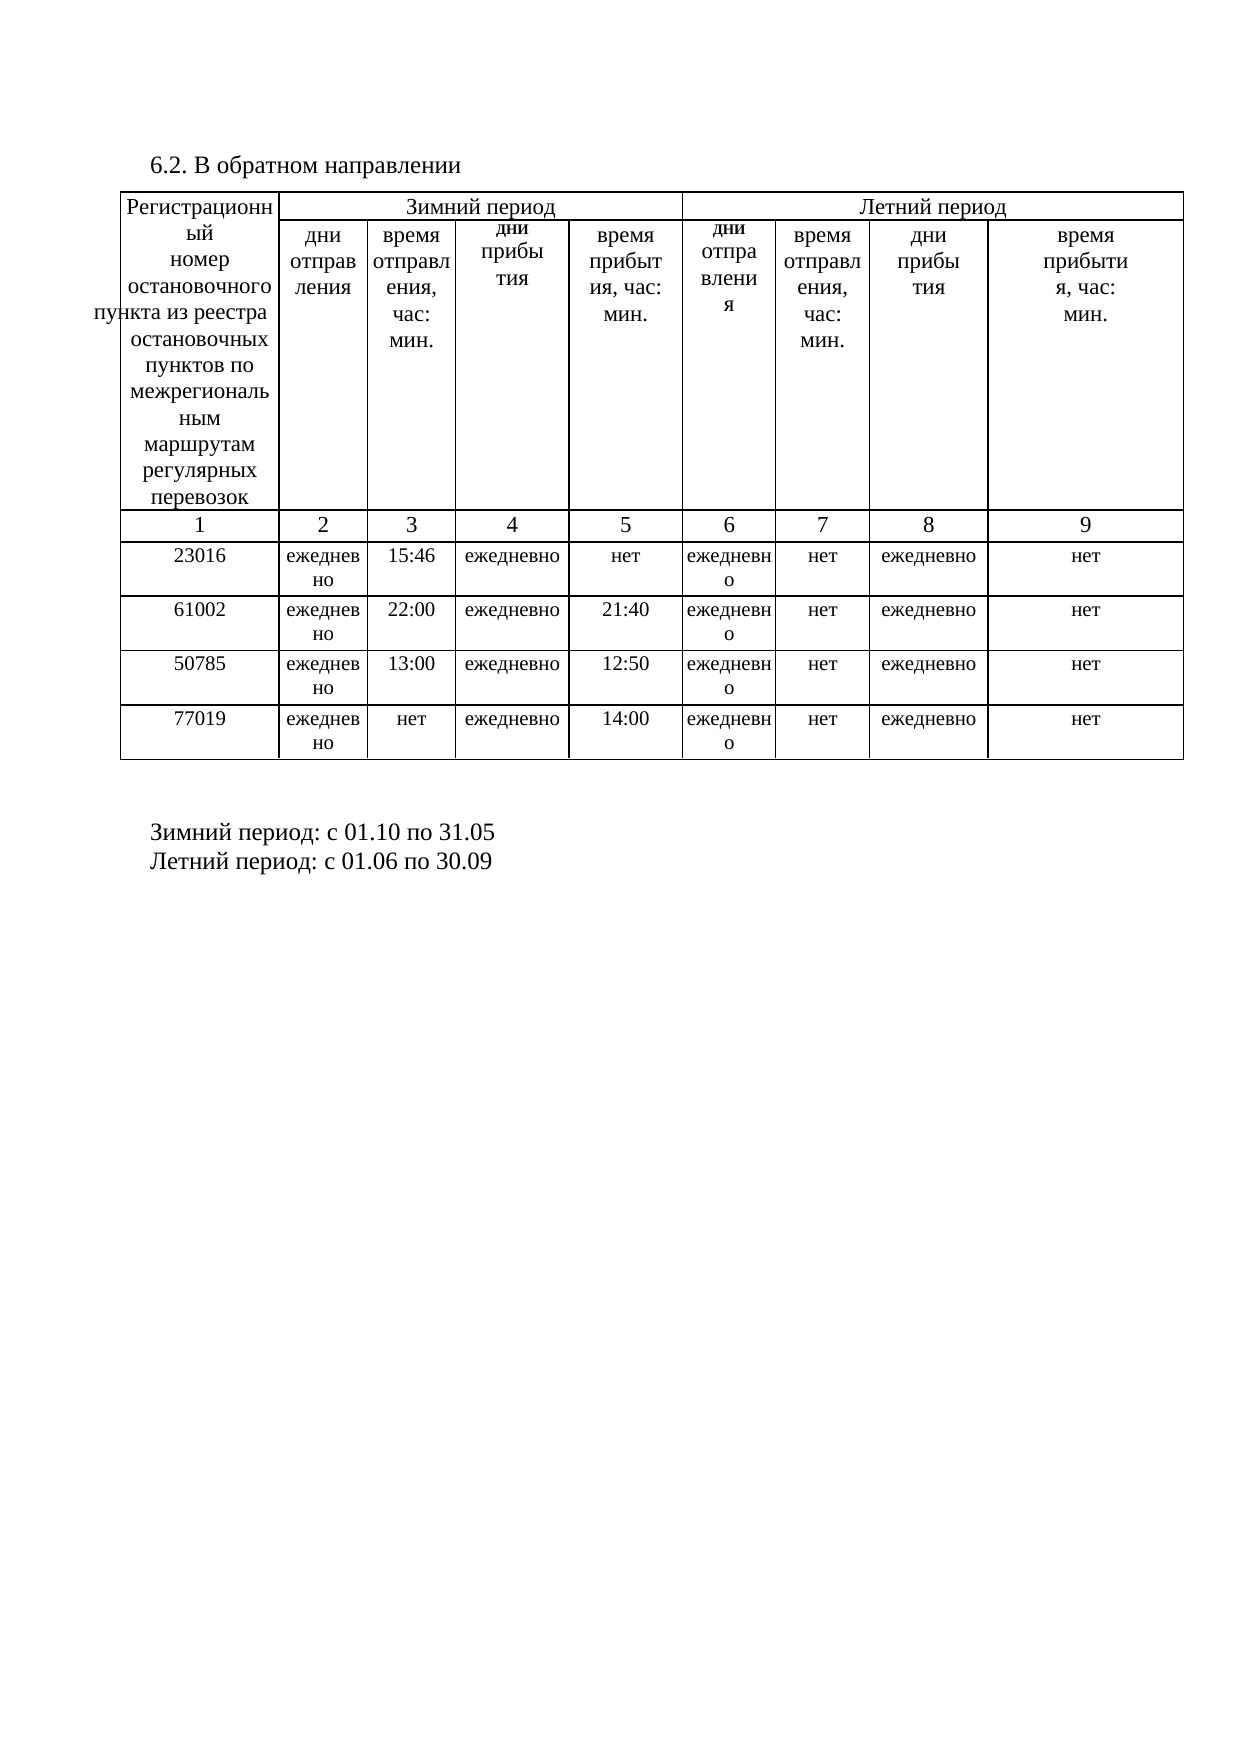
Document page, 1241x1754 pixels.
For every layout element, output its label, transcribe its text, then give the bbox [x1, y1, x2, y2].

table_cell 4 [456, 511, 568, 541]
table_cell ежедневно [280, 651, 367, 704]
table_cell время отправл ения, час: мин. [776, 221, 869, 509]
table_cell нет [368, 706, 455, 758]
table_cell время прибыт ия, час: мин. [570, 221, 682, 509]
table_header Зимний период [280, 193, 682, 219]
table_cell ежедневно [870, 706, 987, 758]
table_cell 61002 [121, 597, 278, 650]
table_cell 9 [989, 511, 1183, 541]
table_cell ежедневно [280, 597, 367, 650]
table_cell 14:00 [570, 706, 682, 758]
text Летний период: с 01.06 по 30.09 [150, 846, 1090, 875]
table_cell дни отправ ления [280, 221, 367, 509]
table_cell 8 [870, 511, 987, 541]
table_cell 3 [368, 511, 455, 541]
table_header Регистрационный номер остановочного пункта из реестра остановочных пунктов по межрегиональным маршрутам регулярных перевозок [121, 193, 278, 509]
table_cell нет [776, 651, 869, 704]
table_cell нет [776, 543, 869, 595]
table_cell 13:00 [368, 651, 455, 704]
table_cell ежедневно [280, 706, 367, 758]
table_cell 15:46 [368, 543, 455, 595]
table_cell нет [989, 597, 1183, 650]
table_cell 21:40 [570, 597, 682, 650]
table_cell 6 [683, 511, 775, 541]
table_cell нет [776, 706, 869, 758]
table_cell ежедневно [683, 651, 775, 704]
table_cell 22:00 [368, 597, 455, 650]
table_cell ДНИ отпра влени я [683, 221, 775, 509]
text Зимний период: с 01.10 по 31.05 [150, 817, 1090, 846]
table_cell дни прибы тия [870, 221, 987, 509]
table_cell ежедневно [870, 543, 987, 595]
table_cell ежедневно [456, 706, 568, 758]
table_cell ДНИ прибы тия [456, 221, 568, 509]
table_cell ежедневно [870, 597, 987, 650]
table_cell ежедневно [456, 597, 568, 650]
table_cell ежедневно [280, 543, 367, 595]
table_cell 50785 [121, 651, 278, 704]
table_cell 12:50 [570, 651, 682, 704]
table_cell нет [989, 543, 1183, 595]
table_cell 23016 [121, 543, 278, 595]
table_cell ежедневно [683, 597, 775, 650]
table_cell нет [776, 597, 869, 650]
table_cell ежедневно [683, 543, 775, 595]
table_cell 5 [570, 511, 682, 541]
table_cell нет [989, 651, 1183, 704]
table_cell 1 [121, 511, 278, 541]
table_cell 77019 [121, 706, 278, 758]
text 6.2. В обратном направлении [150, 150, 1090, 179]
table_cell 7 [776, 511, 869, 541]
table_cell 2 [280, 511, 367, 541]
table_cell нет [989, 706, 1183, 758]
table_cell ежедневно [456, 543, 568, 595]
table_cell ежедневно [456, 651, 568, 704]
table_cell нет [570, 543, 682, 595]
table_cell ежедневно [870, 651, 987, 704]
table_cell время отправл ения, час: мин. [368, 221, 455, 509]
table_cell ежедневно [683, 706, 775, 758]
table_header Летний период [683, 193, 1183, 219]
table_cell время прибыти я, час: мин. [989, 221, 1183, 509]
